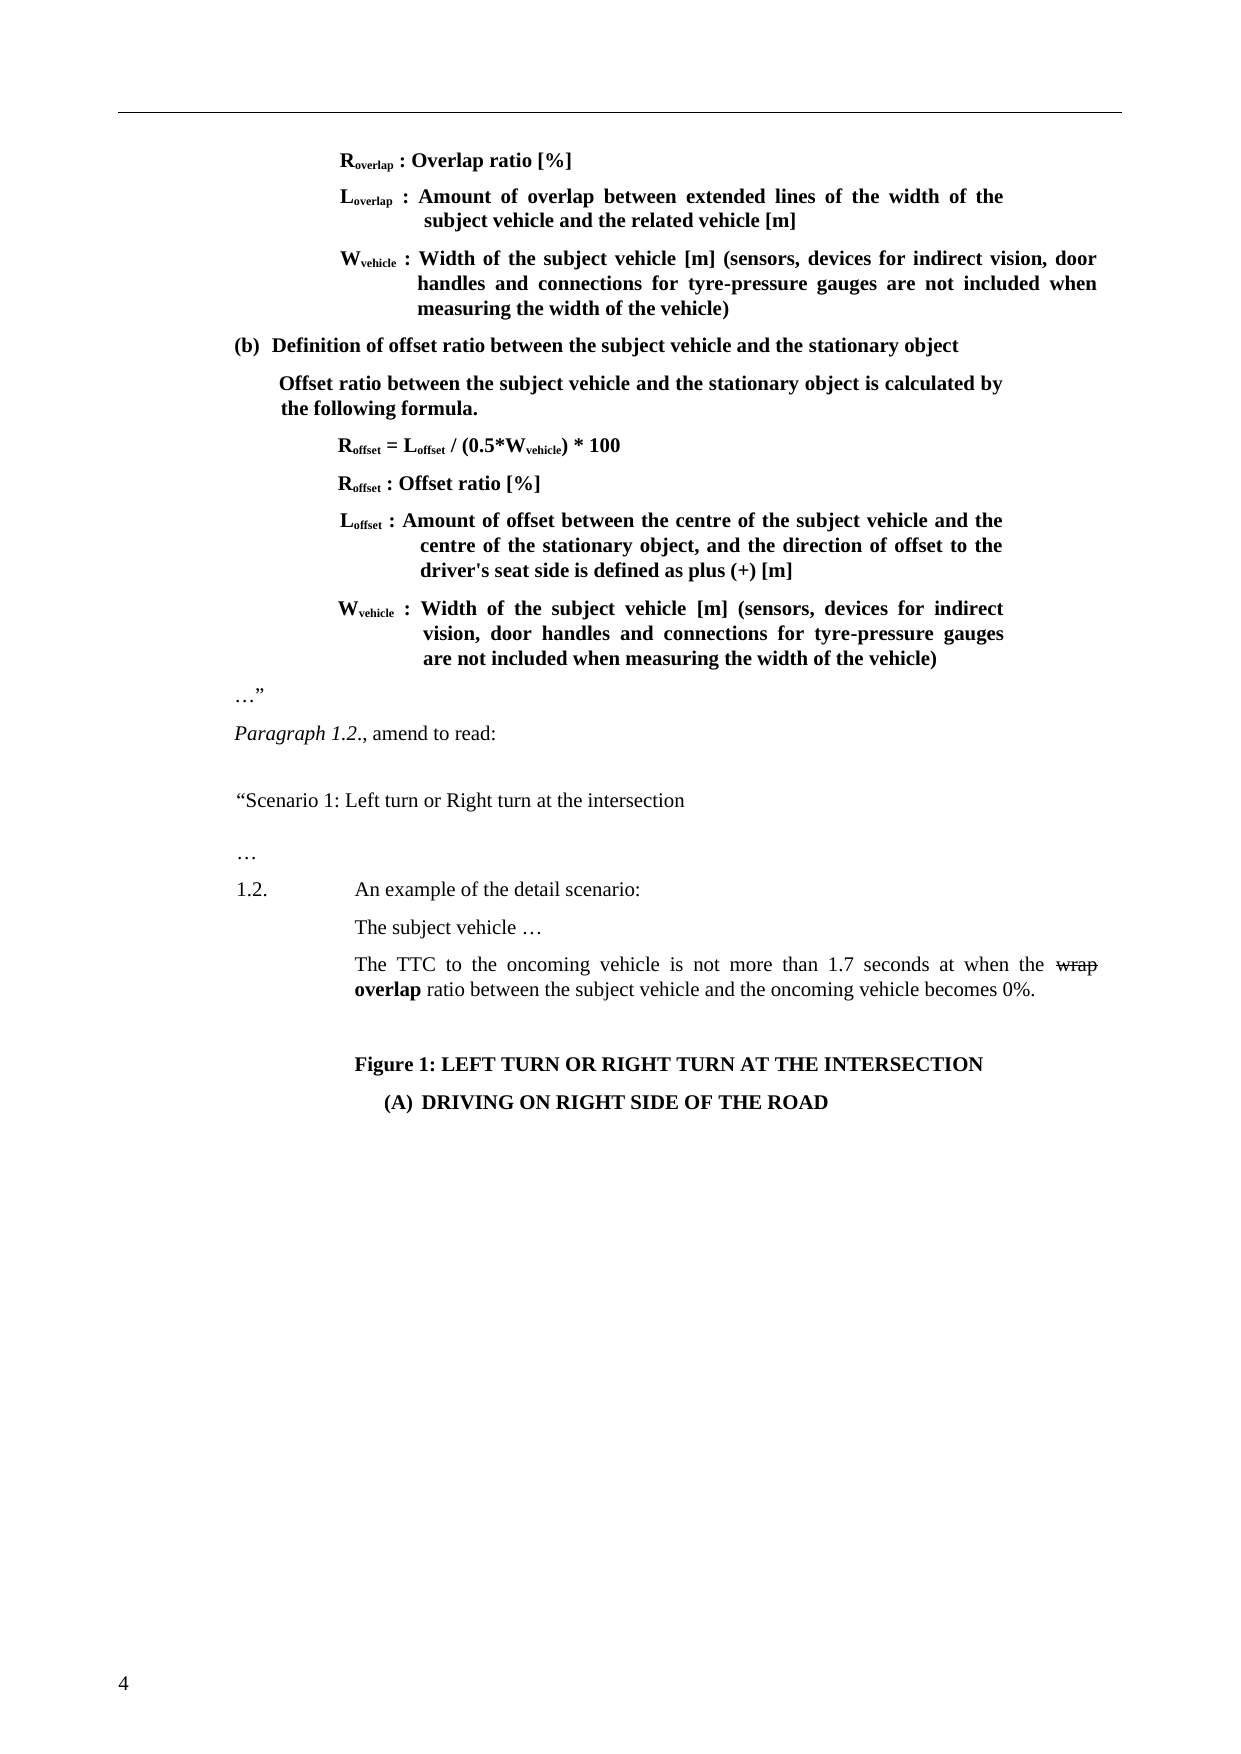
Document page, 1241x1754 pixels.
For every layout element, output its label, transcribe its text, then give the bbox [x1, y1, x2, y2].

text Wvehicle : Width of the subject vehicle [m] (sensors, devices for indirect vision, door handles and connections for tyre‑pressure gauges are not included when measuring the width of the vehicle) [340, 245, 1097, 320]
text Loverlap : Amount of overlap between extended lines of the width of the subject vehicle and the related vehicle [m] [340, 184, 1004, 232]
list Definition of offset ratio between the subject vehicle and the stationary object [234, 332, 1004, 357]
list DRIVING ON RIGHT SIDE OF THE ROAD [384, 1089, 1097, 1114]
text Roverlap : Overlap ratio [%] [339, 148, 1004, 172]
text Wvehicle : Width of the subject vehicle [m] (sensors, devices for indirect vision, door handles and connections for tyre‑pressure gauges are not included when measuring the width of the vehicle) [338, 595, 1004, 670]
text Offset ratio between the subject vehicle and the stationary object is calculated by the following formula. [278, 370, 1004, 420]
text Paragraph 1.2., amend to read: [234, 720, 1004, 745]
text Loffset : Amount of offset between the centre of the subject vehicle and the centre of the stationary object, and the direction of offset to the driver's seat side is defined as plus (+) [m] [340, 507, 1004, 582]
text … [236, 839, 1097, 864]
text The subject vehicle … [354, 914, 1097, 939]
text 1.2. An example of the detail scenario: [236, 876, 1097, 901]
text Roffset = Loffset / (0.5*Wvehicle) * 100 [338, 432, 1004, 457]
text …” [234, 682, 1004, 707]
text The TTC to the oncoming vehicle is not more than 1.7 seconds at when the wrap overlap ratio between the subject vehicle and the oncoming vehicle becomes 0%. [354, 951, 1097, 1001]
text Figure 1: LEFT TURN OR RIGHT TURN AT THE INTERSECTION [354, 1051, 1097, 1076]
text Roffset : Offset ratio [%] [338, 470, 1004, 495]
text “Scenario 1: Left turn or Right turn at the intersection [236, 782, 1097, 814]
